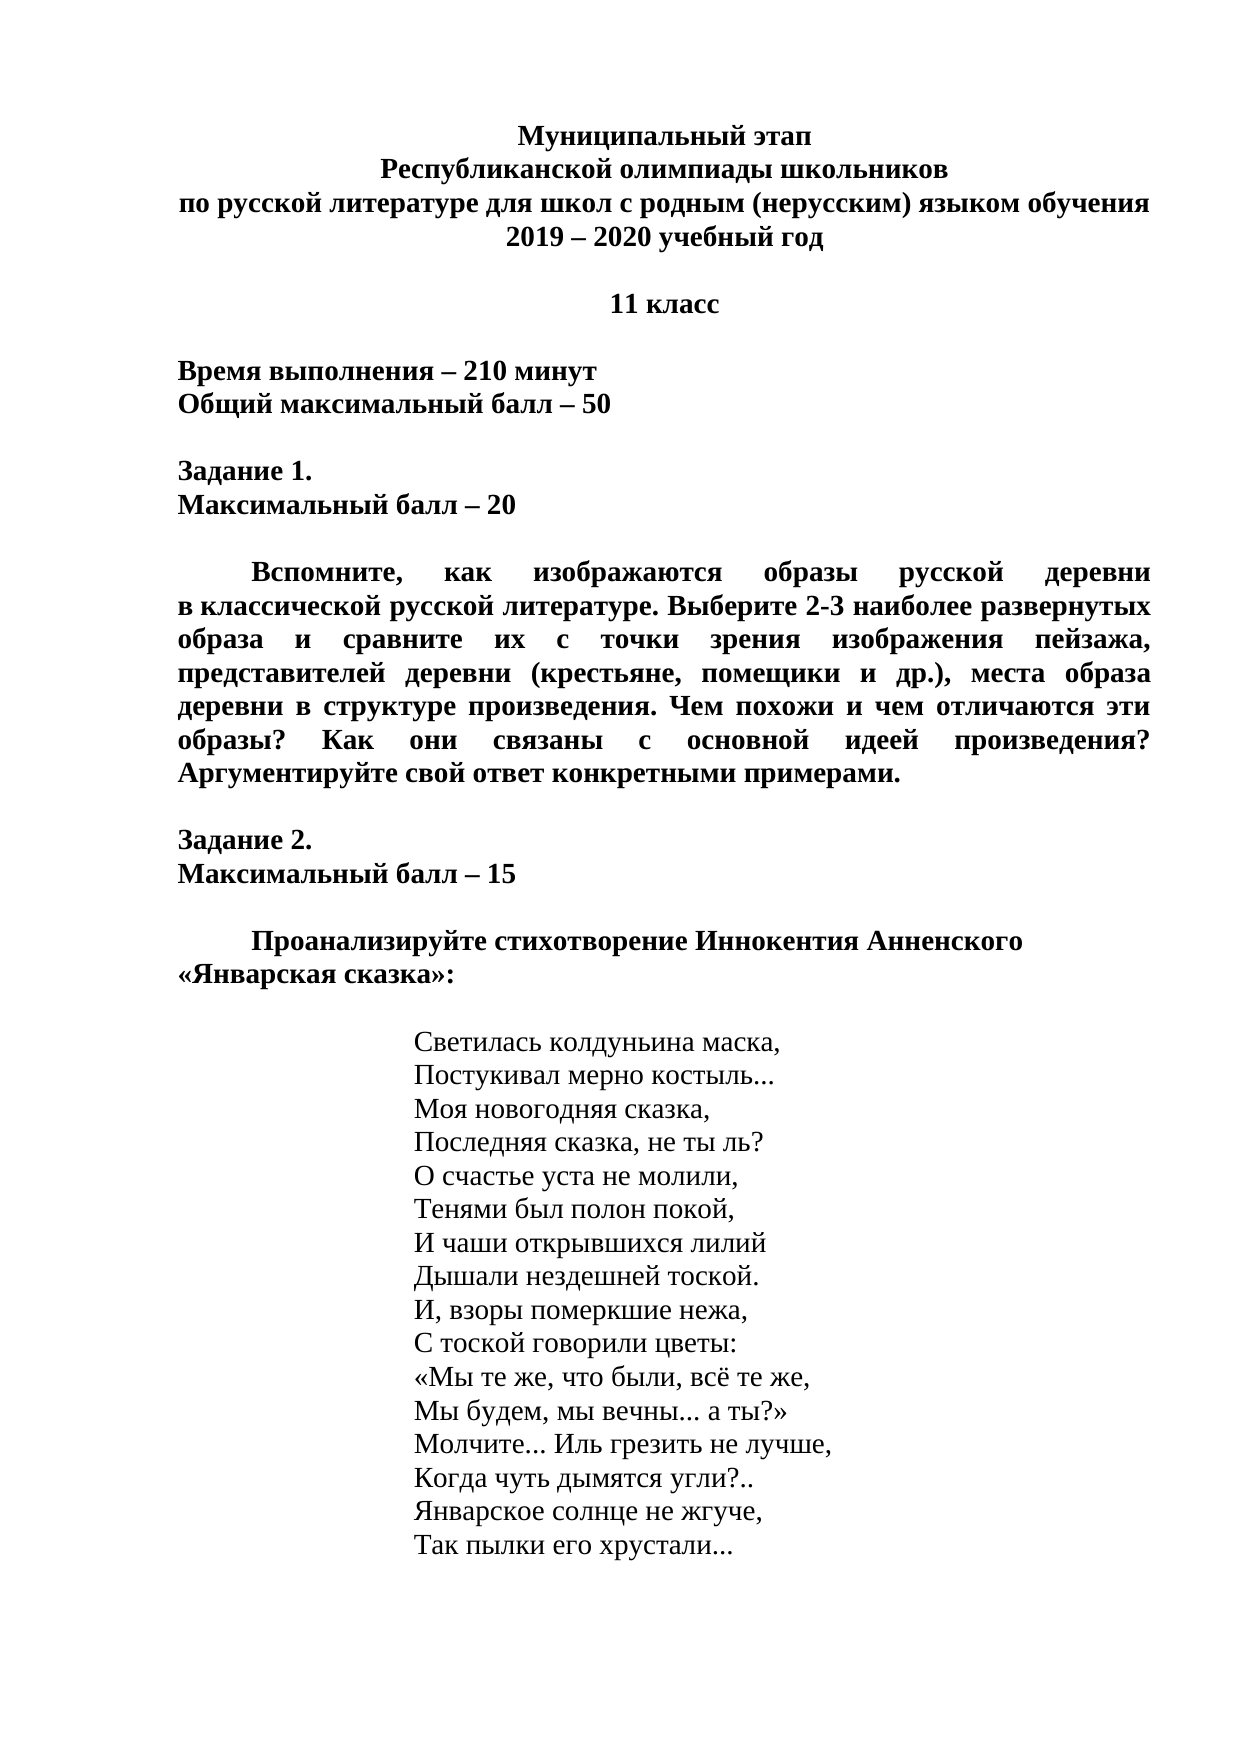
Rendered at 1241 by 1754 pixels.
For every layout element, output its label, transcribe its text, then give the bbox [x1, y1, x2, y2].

text по русской литературе для школ с родным (нерусским) языком обучения [177, 185, 1152, 219]
text Январское солнце не жгуче, [413, 1493, 1152, 1527]
text Когда чуть дымятся угли?.. [413, 1460, 1152, 1493]
text Проанализируйте стихотворение Иннокентия Анненского «Январская сказка»: [177, 923, 1152, 990]
text О счастье уста не молили, [413, 1158, 1152, 1191]
text С тоской говорили цветы: [413, 1326, 1152, 1359]
text Время выполнения – 210 минут [177, 353, 1152, 386]
text Мы будем, мы вечны... а ты?» [413, 1393, 1152, 1426]
text Дышали нездешней тоской. [413, 1258, 1152, 1292]
text Республиканской олимпиады школьников [177, 152, 1152, 185]
text Задание 1. [177, 453, 1152, 487]
text Последняя сказка, не ты ль? [413, 1124, 1152, 1158]
text И, взоры померкшие нежа, [413, 1292, 1152, 1326]
text 2019 – 2020 учебный год [177, 219, 1152, 252]
text Так пылки его хрустали... [413, 1527, 1152, 1560]
text Максимальный балл – 15 [177, 856, 1152, 889]
text Светилась колдуньина маска, [413, 1024, 1152, 1057]
text Молчите... Иль грезить не лучше, [413, 1426, 1152, 1460]
text 11 класс [177, 286, 1152, 319]
text «Мы те же, что были, всё те же, [413, 1359, 1152, 1393]
text Вспомните, как изображаются образы русской деревни в классической русской литературе. Выберите 2-3 наиболее развернутых образа и сравните их с точки зрения изображения пейзажа, представителей деревни (крестьяне, помещики и др.), места образа деревни в структуре произведения. Чем похожи и чем отличаются эти образы? Как они связаны с основной идеей произведения? Аргументируйте свой ответ конкретными примерами. [177, 554, 1152, 789]
text Муниципальный этап [177, 118, 1152, 152]
text Моя новогодняя сказка, [413, 1091, 1152, 1124]
text Задание 2. [177, 822, 1152, 856]
text Постукивал мерно костыль... [413, 1057, 1152, 1091]
text Общий максимальный балл – 50 [177, 386, 1152, 420]
text И чаши открывшихся лилий [413, 1225, 1152, 1258]
text Максимальный балл – 20 [177, 487, 1152, 521]
text Тенями был полон покой, [413, 1191, 1152, 1225]
